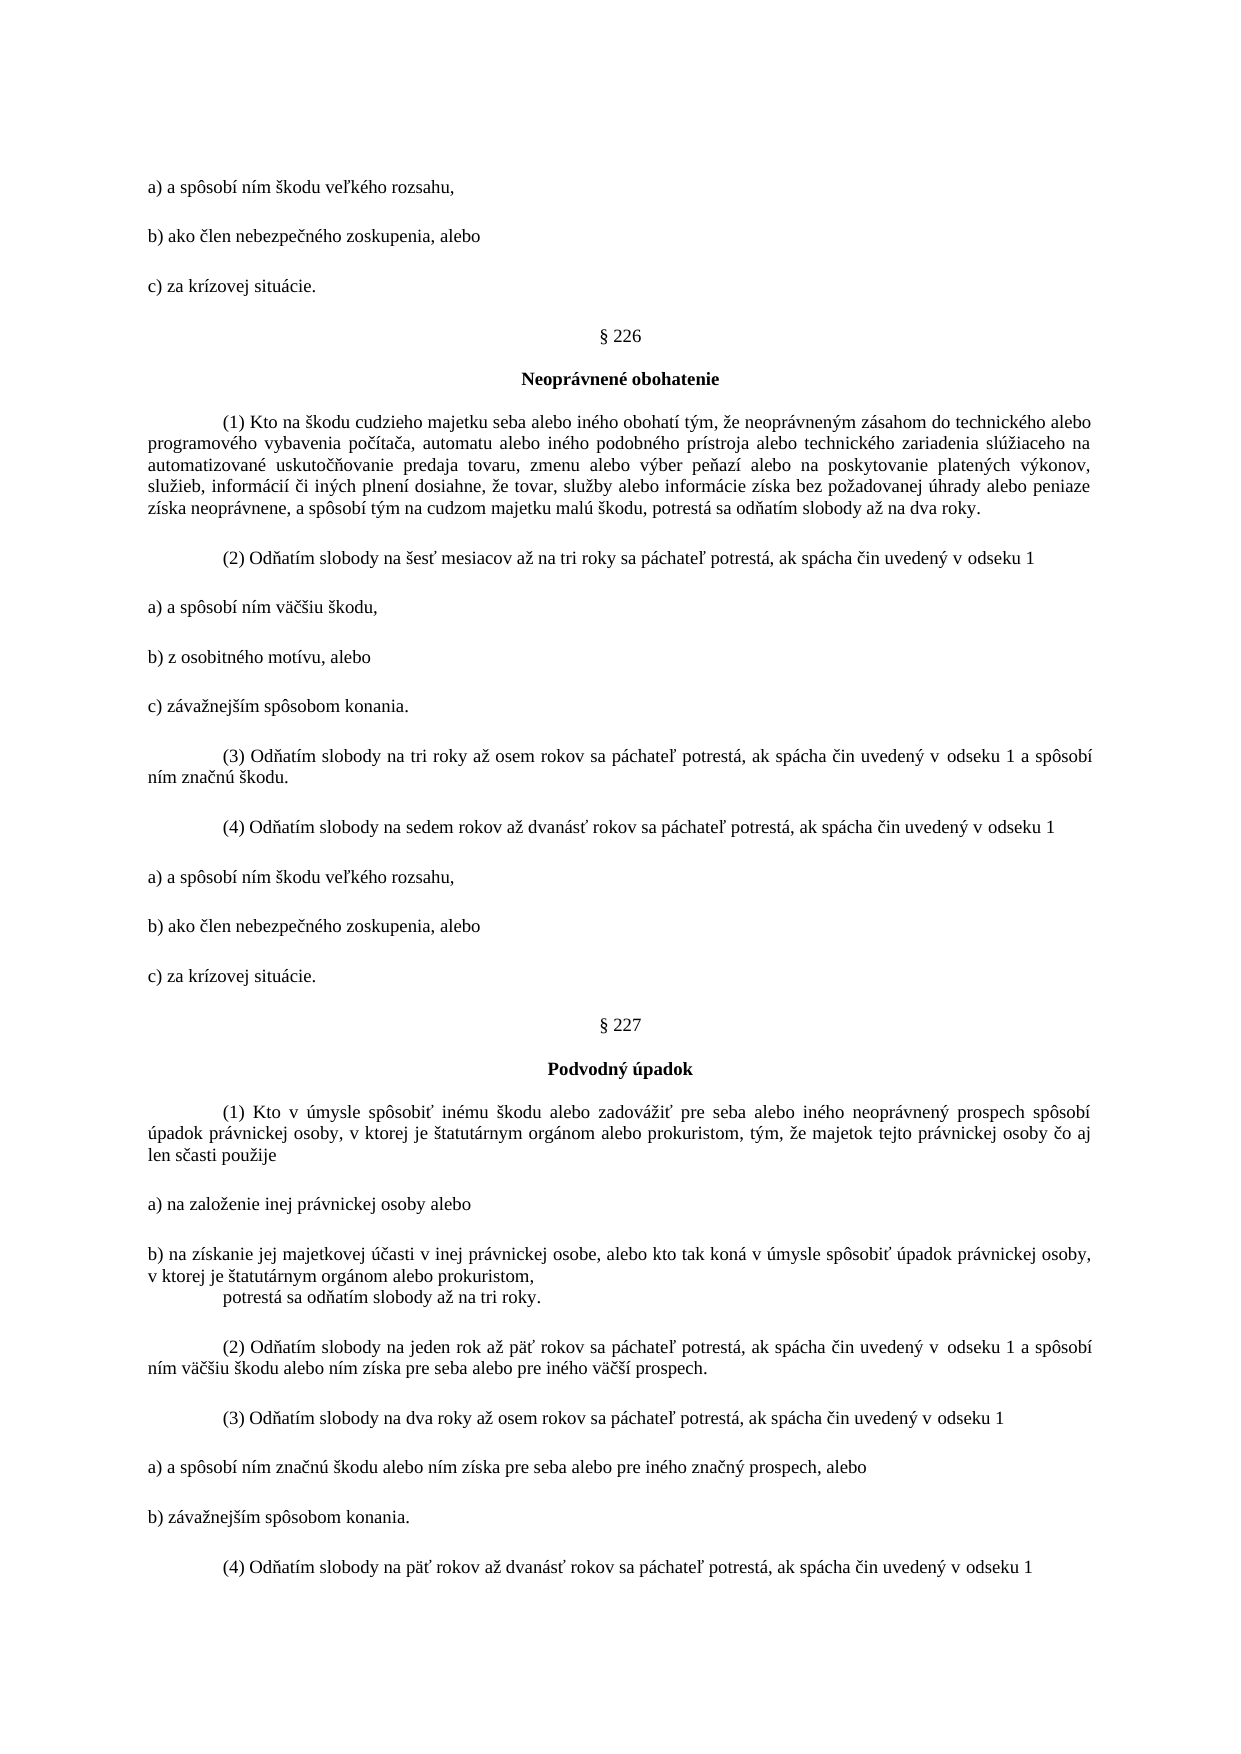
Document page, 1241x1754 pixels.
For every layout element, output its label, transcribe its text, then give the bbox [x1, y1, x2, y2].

text c) za krízovej situácie. [148, 965, 1092, 986]
text b) ako člen nebezpečného zoskupenia, alebo [148, 915, 1092, 937]
text Podvodný úpadok [148, 1057, 1092, 1079]
text a) a spôsobí ním škodu veľkého rozsahu, [148, 176, 1092, 197]
text a) na založenie inej právnickej osoby alebo [148, 1193, 1092, 1215]
text b) ako člen nebezpečného zoskupenia, alebo [148, 225, 1092, 247]
text c) závažnejším spôsobom konania. [148, 695, 1092, 717]
text (3) Odňatím slobody na dva roky až osem rokov sa páchateľ potrestá, ak spácha čin uvedený v odseku 1 [148, 1407, 1092, 1428]
text (1) Kto v úmysle spôsobiť inému škodu alebo zadovážiť pre seba alebo iného neoprávnený prospech spôsobí úpadok právnickej osoby, v ktorej je štatutárnym orgánom alebo prokuristom, tým, že majetok tejto právnickej osoby čo aj len sčasti použije [148, 1101, 1092, 1165]
text a) a spôsobí ním väčšiu škodu, [148, 596, 1092, 618]
text (4) Odňatím slobody na päť rokov až dvanásť rokov sa páchateľ potrestá, ak spácha čin uvedený v odseku 1 [148, 1556, 1092, 1577]
text (1) Kto na škodu cudzieho majetku seba alebo iného obohatí tým, že neoprávneným zásahom do technického alebo programového vybavenia počítača, automatu alebo iného podobného prístroja alebo technického zariadenia slúžiaceho na automatizované uskutočňovanie predaja tovaru, zmenu alebo výber peňazí alebo na poskytovanie platených výkonov, služieb, informácií či iných plnení dosiahne, že tovar, služby alebo informácie získa bez požadovanej úhrady alebo peniaze získa neoprávnene, a spôsobí tým na cudzom majetku malú škodu, potrestá sa odňatím slobody až na dva roky. [148, 411, 1092, 518]
text b) závažnejším spôsobom konania. [148, 1506, 1092, 1527]
text a) a spôsobí ním značnú škodu alebo ním získa pre seba alebo pre iného značný prospech, alebo [148, 1456, 1092, 1478]
text § 226 [148, 324, 1092, 346]
text (3) Odňatím slobody na tri roky až osem rokov sa páchateľ potrestá, ak spácha čin uvedený v odseku 1 a spôsobí ním značnú škodu. [148, 745, 1092, 788]
text b) na získanie jej majetkovej účasti v inej právnickej osobe, alebo kto tak koná v úmysle spôsobiť úpadok právnickej osoby, v ktorej je štatutárnym orgánom alebo prokuristom, [148, 1243, 1092, 1286]
text (2) Odňatím slobody na šesť mesiacov až na tri roky sa páchateľ potrestá, ak spácha čin uvedený v odseku 1 [148, 547, 1092, 568]
text potrestá sa odňatím slobody až na tri roky. [148, 1286, 1092, 1308]
text c) za krízovej situácie. [148, 275, 1092, 296]
text Neoprávnené obohatenie [148, 368, 1092, 389]
text (4) Odňatím slobody na sedem rokov až dvanásť rokov sa páchateľ potrestá, ak spácha čin uvedený v odseku 1 [148, 816, 1092, 838]
text b) z osobitného motívu, alebo [148, 646, 1092, 667]
text a) a spôsobí ním škodu veľkého rozsahu, [148, 866, 1092, 887]
text (2) Odňatím slobody na jeden rok až päť rokov sa páchateľ potrestá, ak spácha čin uvedený v odseku 1 a spôsobí ním väčšiu škodu alebo ním získa pre seba alebo pre iného väčší prospech. [148, 1336, 1092, 1379]
text § 227 [148, 1014, 1092, 1036]
